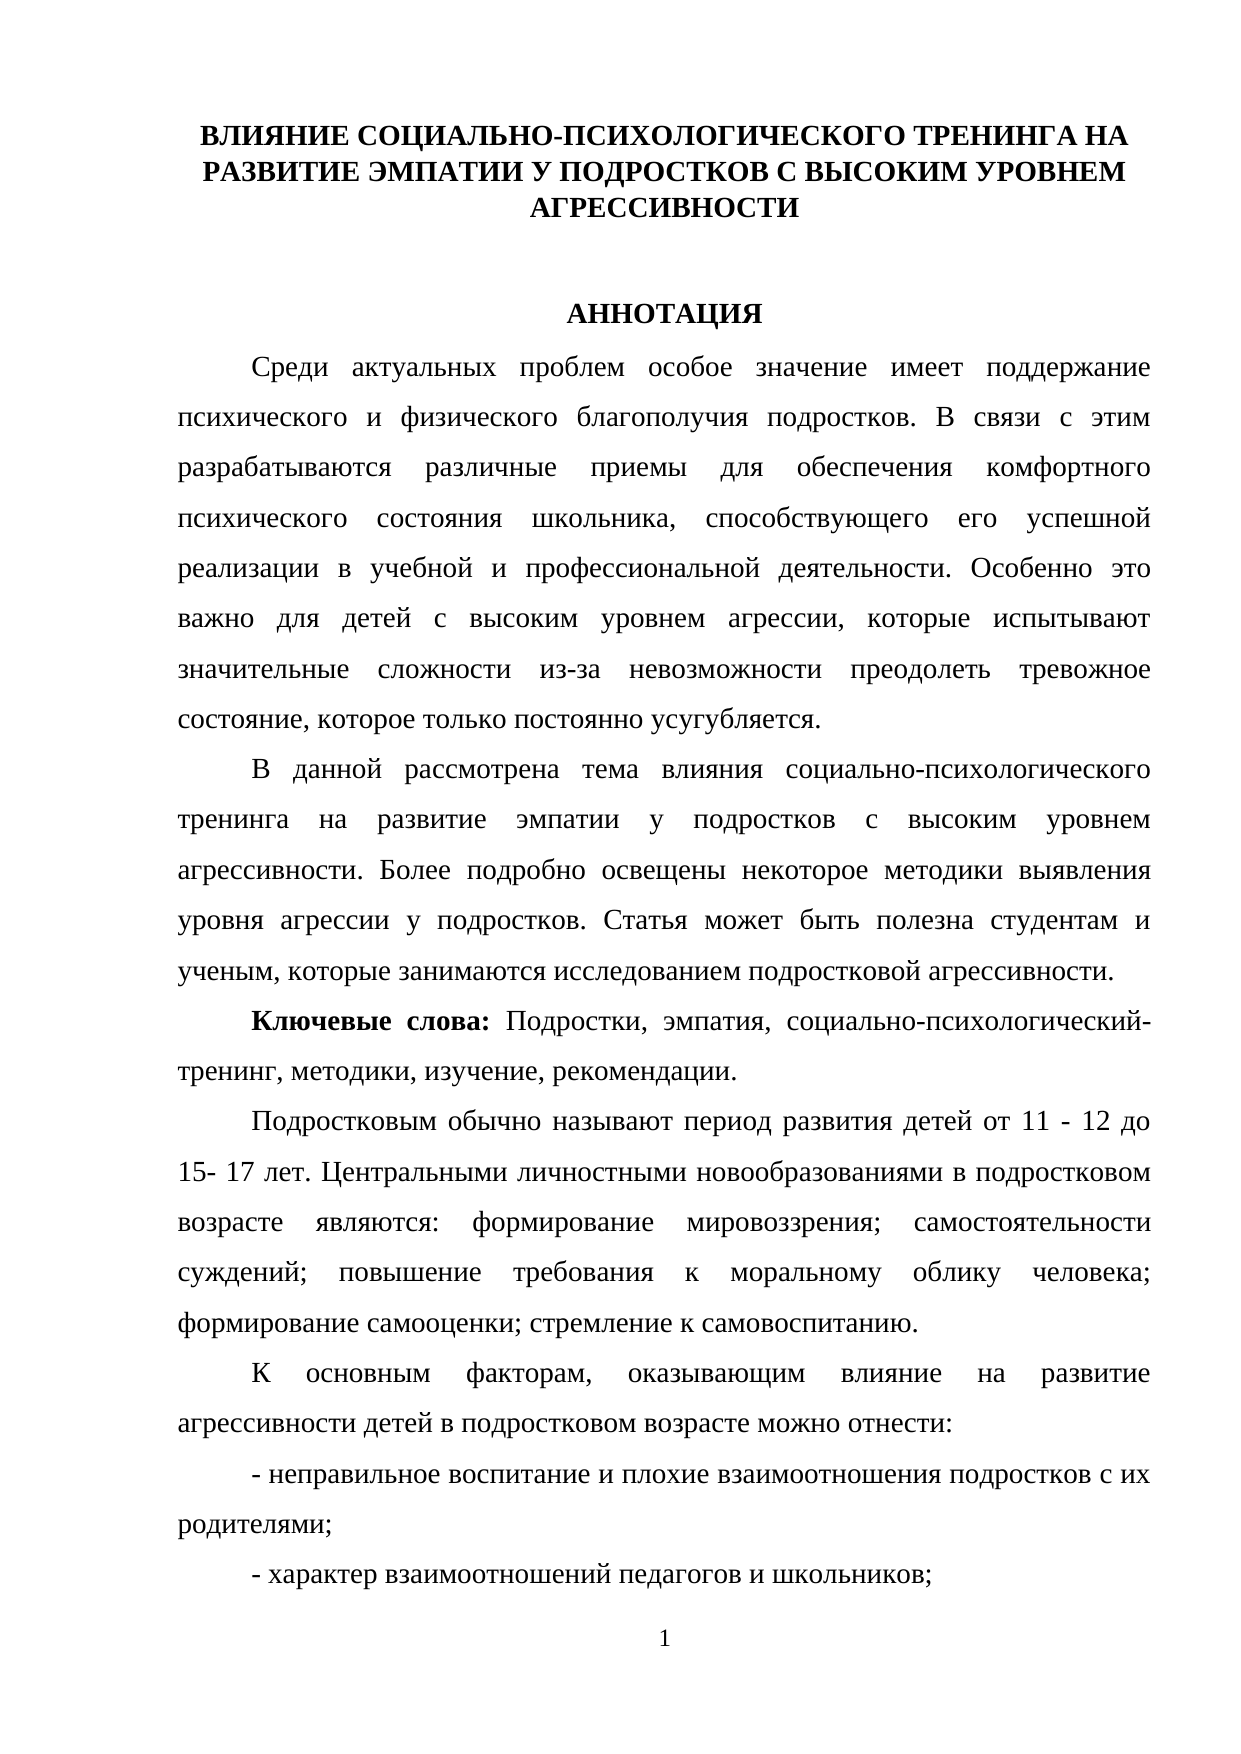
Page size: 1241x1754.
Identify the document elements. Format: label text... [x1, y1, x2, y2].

text ВЛИЯНИЕ СОЦИАЛЬНО-ПСИХОЛОГИЧЕСКОГО ТРЕНИНГА НА РАЗВИТИЕ ЭМПАТИИ У ПОДРОСТКОВ С ВЫСОКИМ УРОВНЕМ АГРЕССИВНОСТИ [177, 118, 1152, 224]
text АННОТАЦИЯ [177, 296, 1152, 329]
text - неправильное воспитание и плохие взаимоотношения подростков с их родителями; [177, 1456, 1152, 1539]
text К основным факторам, оказывающим влияние на развитие агрессивности детей в подростковом возрасте можно отнести: [177, 1355, 1152, 1439]
text В данной рассмотрена тема влияния социально-психологического тренинга на развитие эмпатии у подростков с высоким уровнем агрессивности. Более подробно освещены некоторое методики выявления уровня агрессии у подростков. Статья может быть полезна студентам и ученым, которые занимаются исследованием подростковой агрессивности. [177, 751, 1152, 986]
text - характер взаимоотношений педагогов и школьников; [177, 1556, 1152, 1590]
text Подростковым обычно называют период развития детей от 11 - 12 до 15- 17 лет. Центральными личностными новообразованиями в подростковом возрасте являются: формирование мировоззрения; самостоятельности суждений; повышение требования к моральному облику человека; формирование самооценки; стремление к самовоспитанию. [177, 1103, 1152, 1338]
text Среди актуальных проблем особое значение имеет поддержание психического и физического благополучия подростков. В связи с этим разрабатываются различные приемы для обеспечения комфортного психического состояния школьника, способствующего его успешной реализации в учебной и профессиональной деятельности. Особенно это важно для детей с высоким уровнем агрессии, которые испытывают значительные сложности из-за невозможности преодолеть тревожное состояние, которое только постоянно усугубляется. [177, 349, 1152, 734]
text Ключевые слова: Подростки, эмпатия, социально-психологический-тренинг, методики, изучение, рекомендации. [177, 1003, 1152, 1087]
